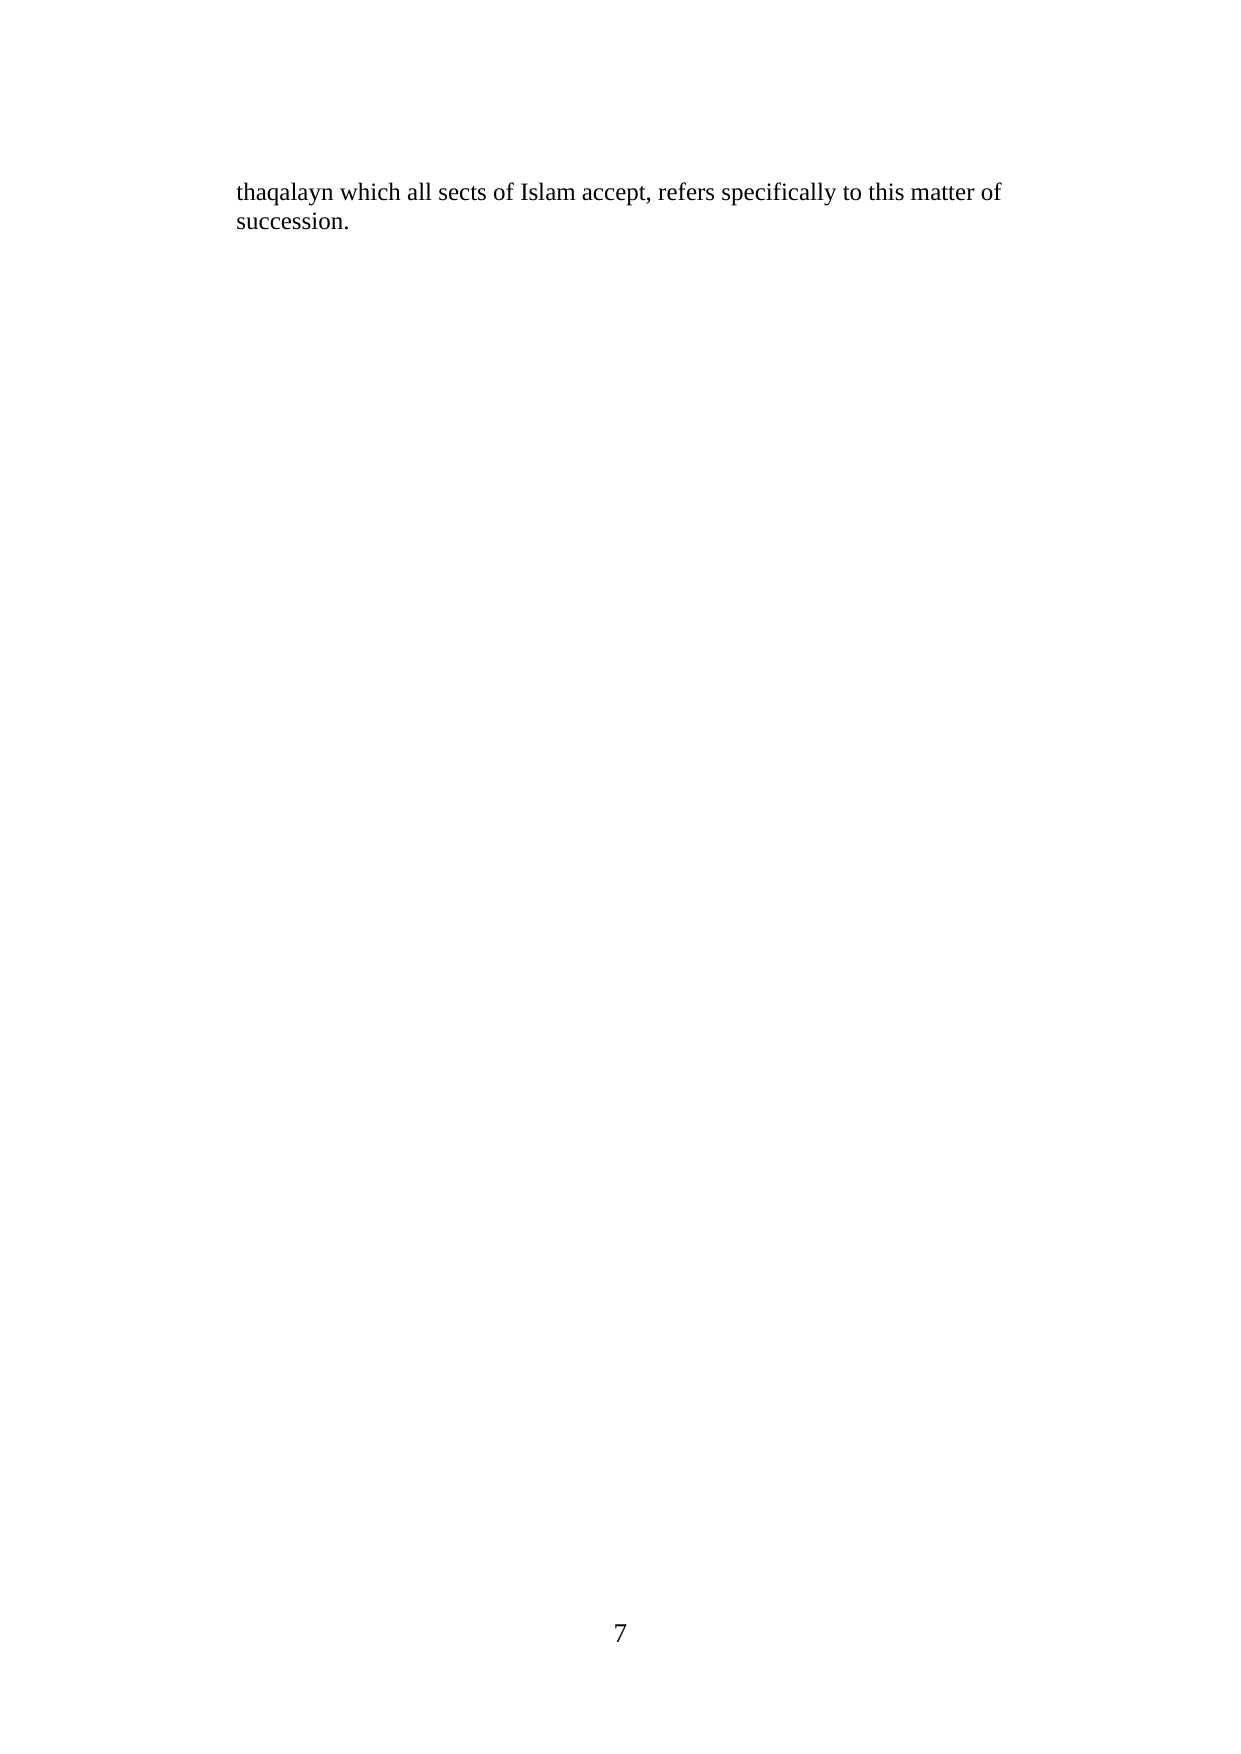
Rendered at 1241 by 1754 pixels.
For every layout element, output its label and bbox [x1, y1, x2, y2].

text [236, 177, 1004, 235]
